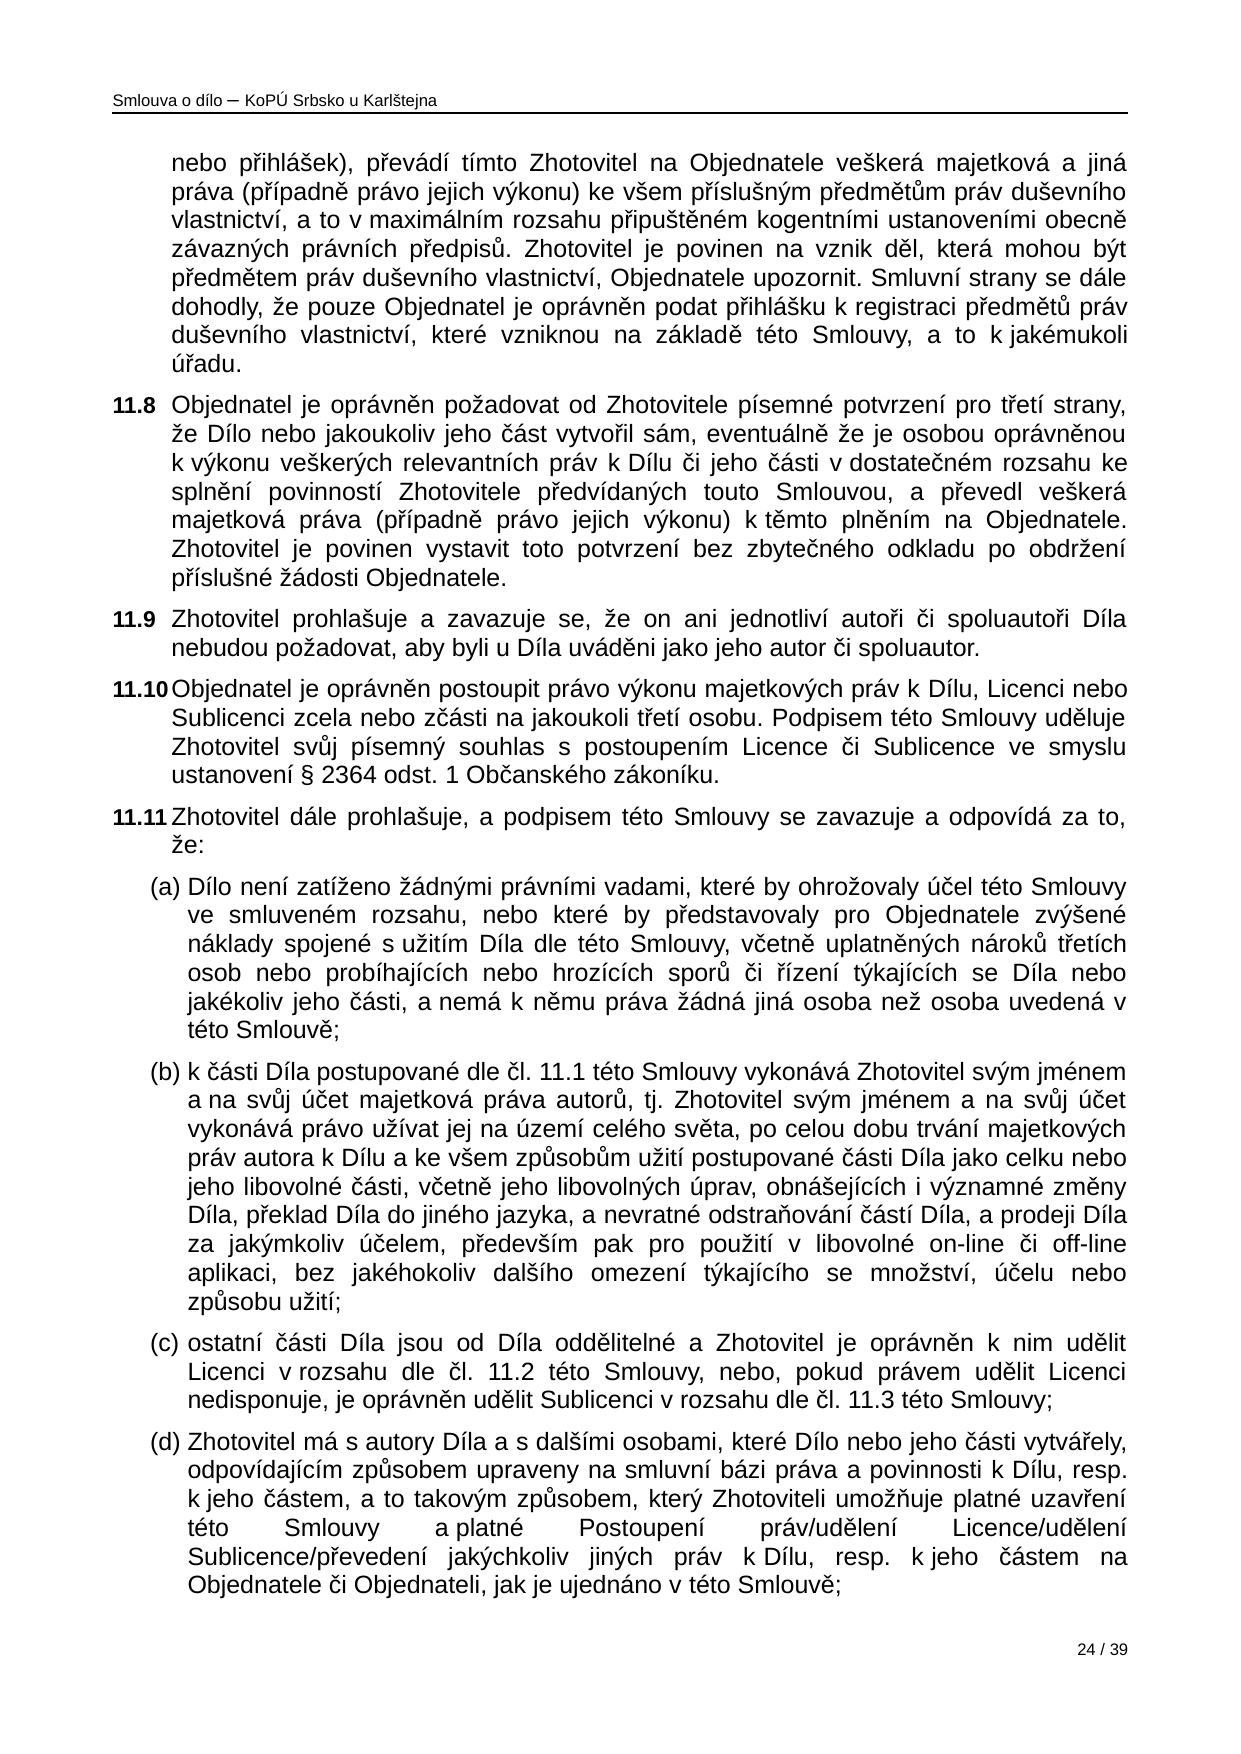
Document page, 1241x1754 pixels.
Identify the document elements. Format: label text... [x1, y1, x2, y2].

text Zhotovitel dále prohlašuje, a podpisem této Smlouvy se zavazuje a odpovídá za to, že: [112, 801, 1128, 859]
text Objednatel je oprávněn postoupit právo výkonu majetkových práv k Dílu, Licenci nebo Sublicenci zcela nebo zčásti na jakoukoli třetí osobu. Podpisem této Smlouvy uděluje Zhotovitel svůj písemný souhlas s postoupením Licence či Sublicence ve smyslu ustanovení § 2364 odst. 1 Občanského zákoníku. [112, 674, 1128, 789]
list Dílo není zatíženo žádnými právními vadami, které by ohrožovaly účel této Smlouvy ve smluveném rozsahu, nebo které by představovaly pro Objednatele zvýšené náklady spojené s užitím Díla dle této Smlouvy, včetně uplatněných nároků třetích osob nebo probíhajících nebo hrozících sporů či řízení týkajících se Díla nebo jakékoliv jeho části, a nemá k němu práva žádná jiná osoba než osoba uvedená v této Smlouvě; [150, 871, 1128, 1044]
list ostatní části Díla jsou od Díla oddělitelné a Zhotovitel je oprávněn k nim udělit Licenci v rozsahu dle čl. 11.2 této Smlouvy, nebo, pokud právem udělit Licenci nedisponuje, je oprávněn udělit Sublicenci v rozsahu dle čl. 11.3 této Smlouvy; [150, 1328, 1128, 1414]
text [112, 148, 1128, 378]
text Zhotovitel prohlašuje a zavazuje se, že on ani jednotliví autoři či spoluautoři Díla nebudou požadovat, aby byli u Díla uváděni jako jeho autor či spoluautor. [112, 604, 1128, 661]
text Objednatel je oprávněn požadovat od Zhotovitele písemné potvrzení pro třetí strany, že Dílo nebo jakoukoliv jeho část vytvořil sám, eventuálně že je osobou oprávněnou k výkonu veškerých relevantních práv k Dílu či jeho části v dostatečném rozsahu ke splnění povinností Zhotovitele předvídaných touto Smlouvou, a převedl veškerá majetková práva (případně právo jejich výkonu) k těmto plněním na Objednatele. Zhotovitel je povinen vystavit toto potvrzení bez zbytečného odkladu po obdržení příslušné žádosti Objednatele. [112, 390, 1128, 591]
list k části Díla postupované dle čl. 11.1 této Smlouvy vykonává Zhotovitel svým jménem a na svůj účet majetková práva autorů, tj. Zhotovitel svým jménem a na svůj účet vykonává právo užívat jej na území celého světa, po celou dobu trvání majetkových práv autora k Dílu a ke všem způsobům užití postupované části Díla jako celku nebo jeho libovolné části, včetně jeho libovolných úprav, obnášejících i významné změny Díla, překlad Díla do jiného jazyka, a nevratné odstraňování částí Díla, a prodeji Díla za jakýmkoliv účelem, především pak pro použití v libovolné on-line či off-line aplikaci, bez jakéhokoliv dalšího omezení týkajícího se množství, účelu nebo způsobu užití; [150, 1056, 1128, 1315]
list Zhotovitel má s autory Díla a s dalšími osobami, které Dílo nebo jeho části vytvářely, odpovídajícím způsobem upraveny na smluvní bázi práva a povinnosti k Dílu, resp. k jeho částem, a to takovým způsobem, který Zhotoviteli umožňuje platné uzavření této Smlouvy a platné Postoupení práv/udělení Licence/udělení Sublicence/převedení jakýchkoliv jiných práv k Dílu, resp. k jeho částem na Objednatele či Objednateli, jak je ujednáno v této Smlouvě; [150, 1426, 1128, 1599]
